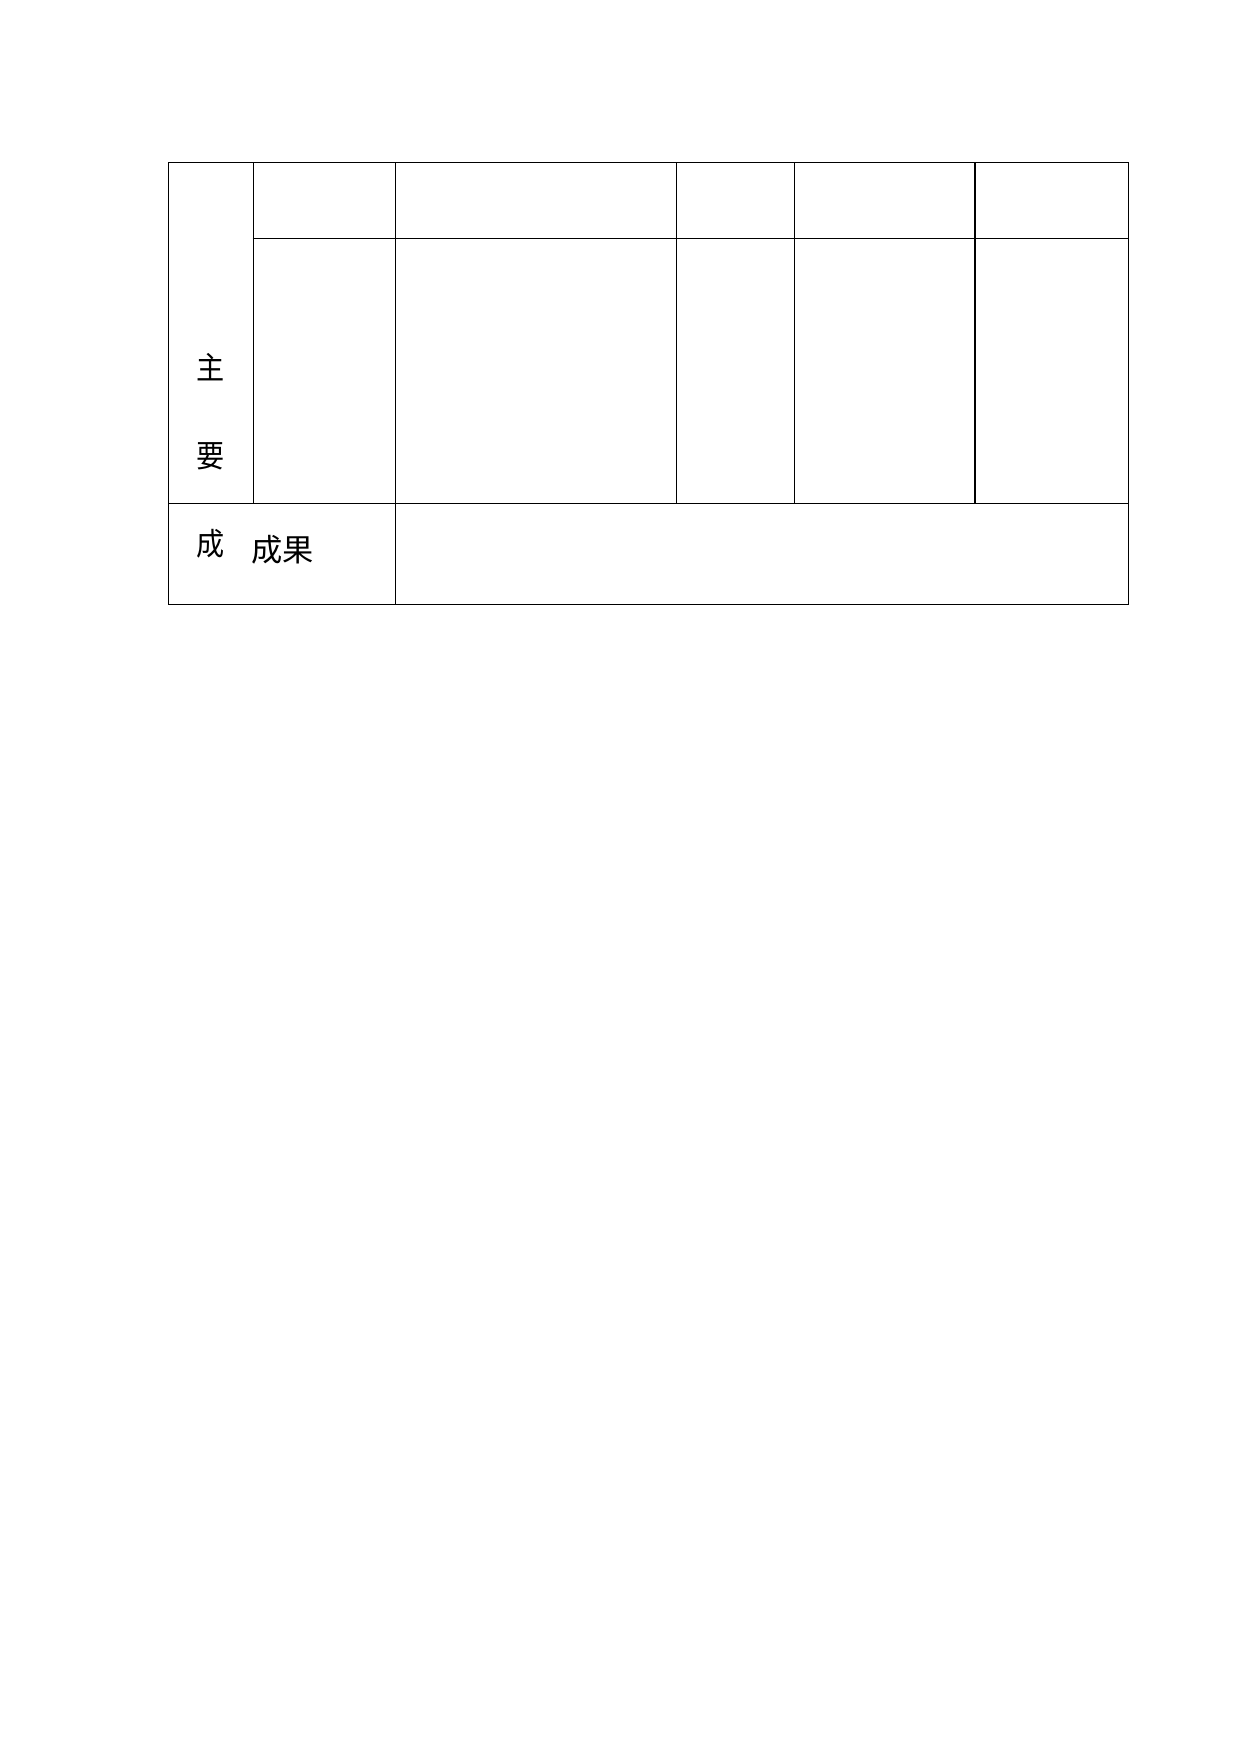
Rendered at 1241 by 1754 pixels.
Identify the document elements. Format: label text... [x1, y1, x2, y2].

table_cell [396, 163, 676, 238]
table_cell [976, 163, 1128, 238]
table_cell [795, 239, 974, 503]
table_cell [677, 163, 794, 238]
table_cell [254, 239, 395, 503]
table_cell [677, 239, 794, 503]
table_cell [976, 239, 1128, 503]
table_cell [254, 163, 395, 238]
table_cell [396, 504, 1128, 604]
table_cell [795, 163, 974, 238]
table_cell 成果 [169, 504, 395, 604]
table_cell [396, 239, 676, 503]
